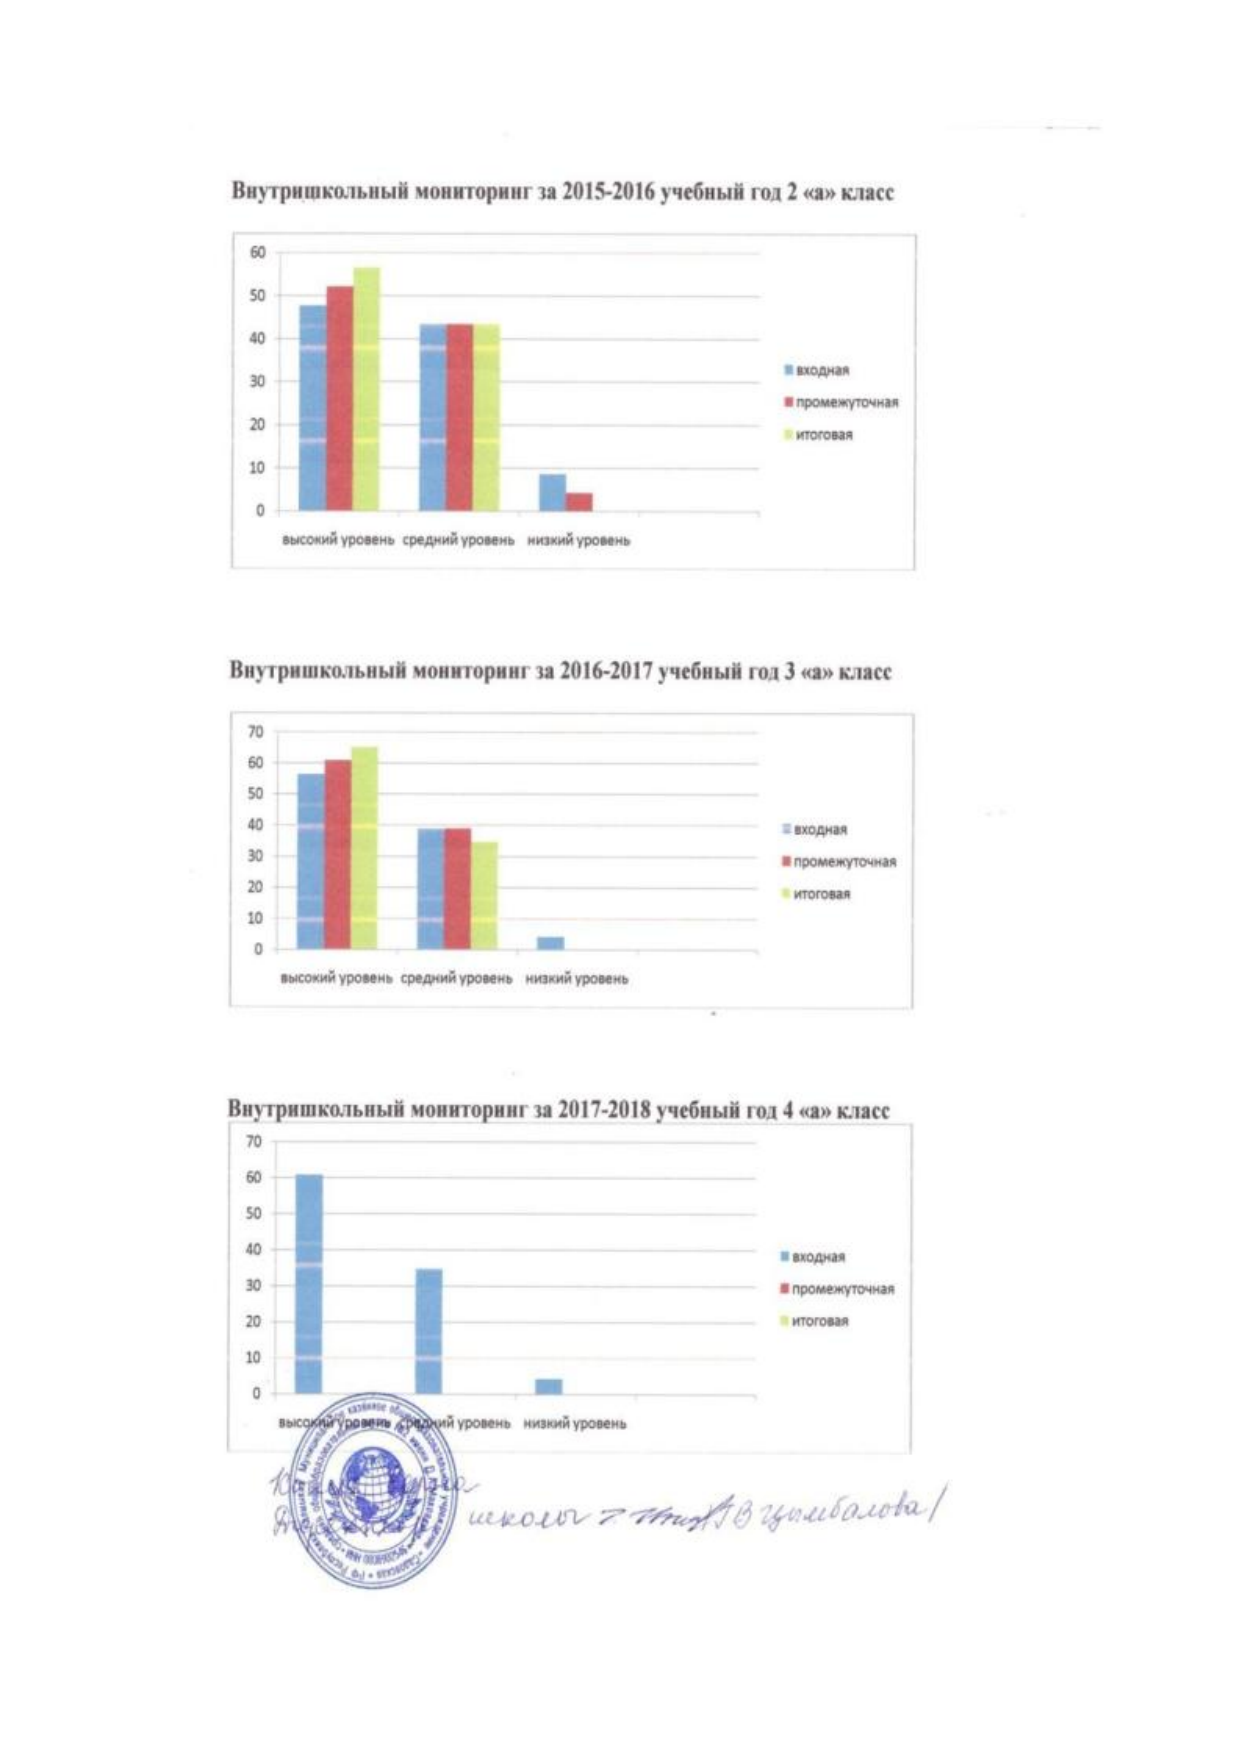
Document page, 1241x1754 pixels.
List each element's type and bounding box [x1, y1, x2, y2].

picture [177, 118, 1114, 1619]
